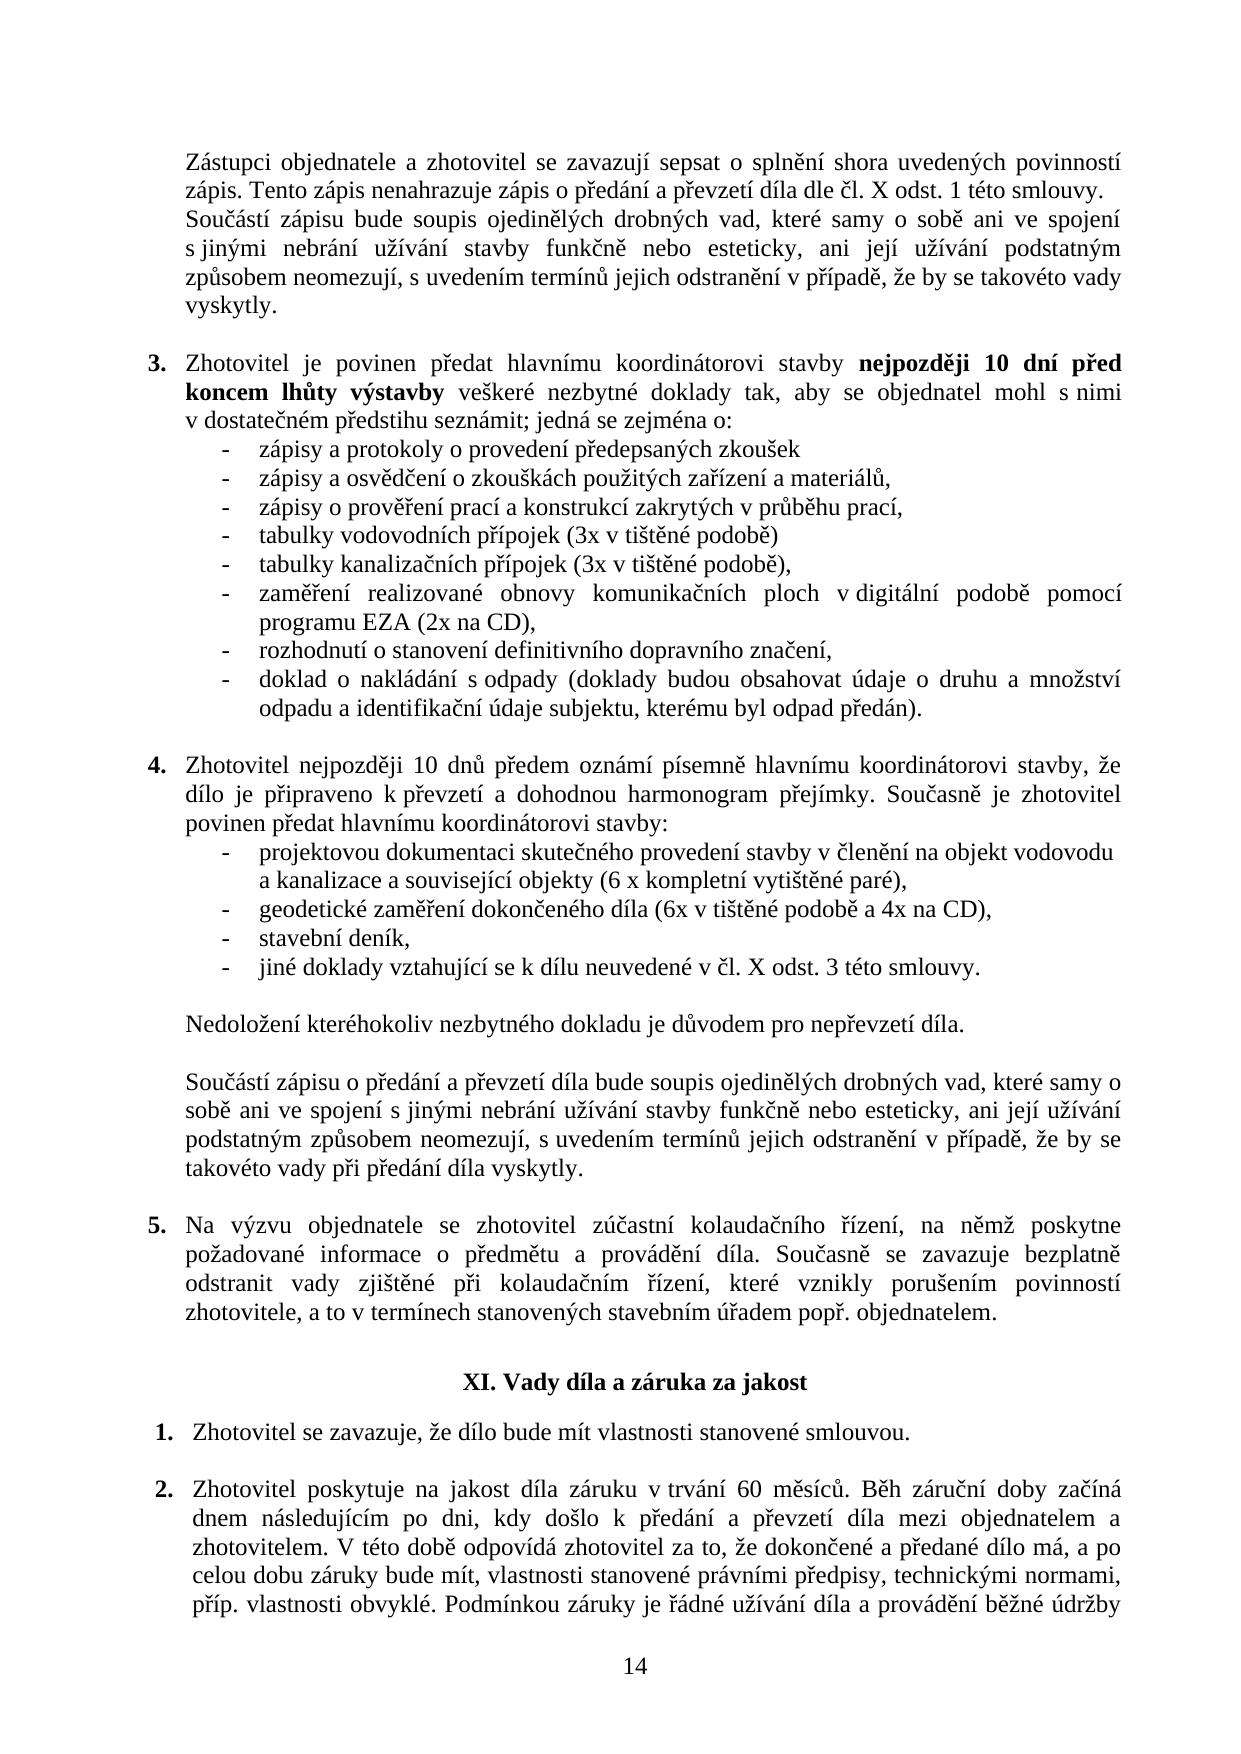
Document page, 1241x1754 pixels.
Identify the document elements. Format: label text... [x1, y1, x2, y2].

subtitle Vady díla a záruka za jakost [148, 1367, 1122, 1396]
list zápisy a osvědčení o zkouškách použitých zařízení a materiálů, [221, 463, 1122, 492]
list Zhotovitel se zavazuje, že dílo bude mít vlastnosti stanovené smlouvou. [154, 1417, 1122, 1446]
text Součástí zápisu bude soupis ojedinělých drobných vad, které samy o sobě ani ve spojení s jinými nebrání užívání stavby funkčně nebo esteticky, ani její užívání podstatným způsobem neomezují, s uvedením termínů jejich odstranění v případě, že by se takovéto vady vyskytly. [185, 204, 1122, 319]
list Na výzvu objednatele se zhotovitel zúčastní kolaudačního řízení, na němž poskytne požadované informace o předmětu a provádění díla. Současně se zavazuje bezplatně odstranit vady zjištěné při kolaudačním řízení, které vznikly porušením povinností zhotovitele, a to v termínech stanovených stavebním úřadem popř. objednatelem. [148, 1211, 1122, 1326]
list Zhotovitel je povinen předat hlavnímu koordinátorovi stavby nejpozději 10 dní před koncem lhůty výstavby veškeré nezbytné doklady tak, aby se objednatel mohl s nimi v dostatečném předstihu seznámit; jedná se zejména o: [148, 348, 1122, 434]
text Součástí zápisu o předání a převzetí díla bude soupis ojedinělých drobných vad, které samy o sobě ani ve spojení s jinými nebrání užívání stavby funkčně nebo esteticky, ani její užívání podstatným způsobem neomezují, s uvedením termínů jejich odstranění v případě, že by se takovéto vady při předání díla vyskytly. [185, 1067, 1122, 1182]
list doklad o nakládání s odpady (doklady budou obsahovat údaje o druhu a množství odpadu a identifikační údaje subjektu, kterému byl odpad předán). [221, 664, 1122, 722]
list rozhodnutí o stanovení definitivního dopravního značení, [221, 636, 1122, 664]
text Nedoložení kteréhokoliv nezbytného dokladu je důvodem pro nepřevzetí díla. [185, 1009, 1122, 1038]
list stavební deník, [221, 923, 1122, 952]
list zápisy a protokoly o provedení předepsaných zkoušek [221, 434, 1122, 463]
list Zhotovitel nejpozději 10 dnů předem oznámí písemně hlavnímu koordinátorovi stavby, že dílo je připraveno k převzetí a dohodnou harmonogram přejímky. Současně je zhotovitel povinen předat hlavnímu koordinátorovi stavby: [148, 751, 1122, 837]
list jiné doklady vztahující se k dílu neuvedené v čl. X odst. 3 této smlouvy. [221, 952, 1122, 981]
text Zástupci objednatele a zhotovitel se zavazují sepsat o splnění shora uvedených povinností zápis. Tento zápis nenahrazuje zápis o předání a převzetí díla dle čl. X odst. 1 této smlouvy. [185, 147, 1122, 204]
list tabulky kanalizačních přípojek (3x v tištěné podobě), [221, 549, 1122, 578]
list zápisy o prověření prací a konstrukcí zakrytých v průběhu prací, [221, 492, 1122, 521]
list tabulky vodovodních přípojek (3x v tištěné podobě) [221, 521, 1122, 549]
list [154, 1474, 1122, 1618]
list projektovou dokumentaci skutečného provedení stavby v členění na objekt vodovodu a kanalizace a související objekty (6 x kompletní vytištěné paré), [221, 837, 1122, 894]
list geodetické zaměření dokončeného díla (6x v tištěné podobě a 4x na CD), [221, 894, 1122, 923]
list zaměření realizované obnovy komunikačních ploch v digitální podobě pomocí programu EZA (2x na CD), [221, 578, 1122, 636]
